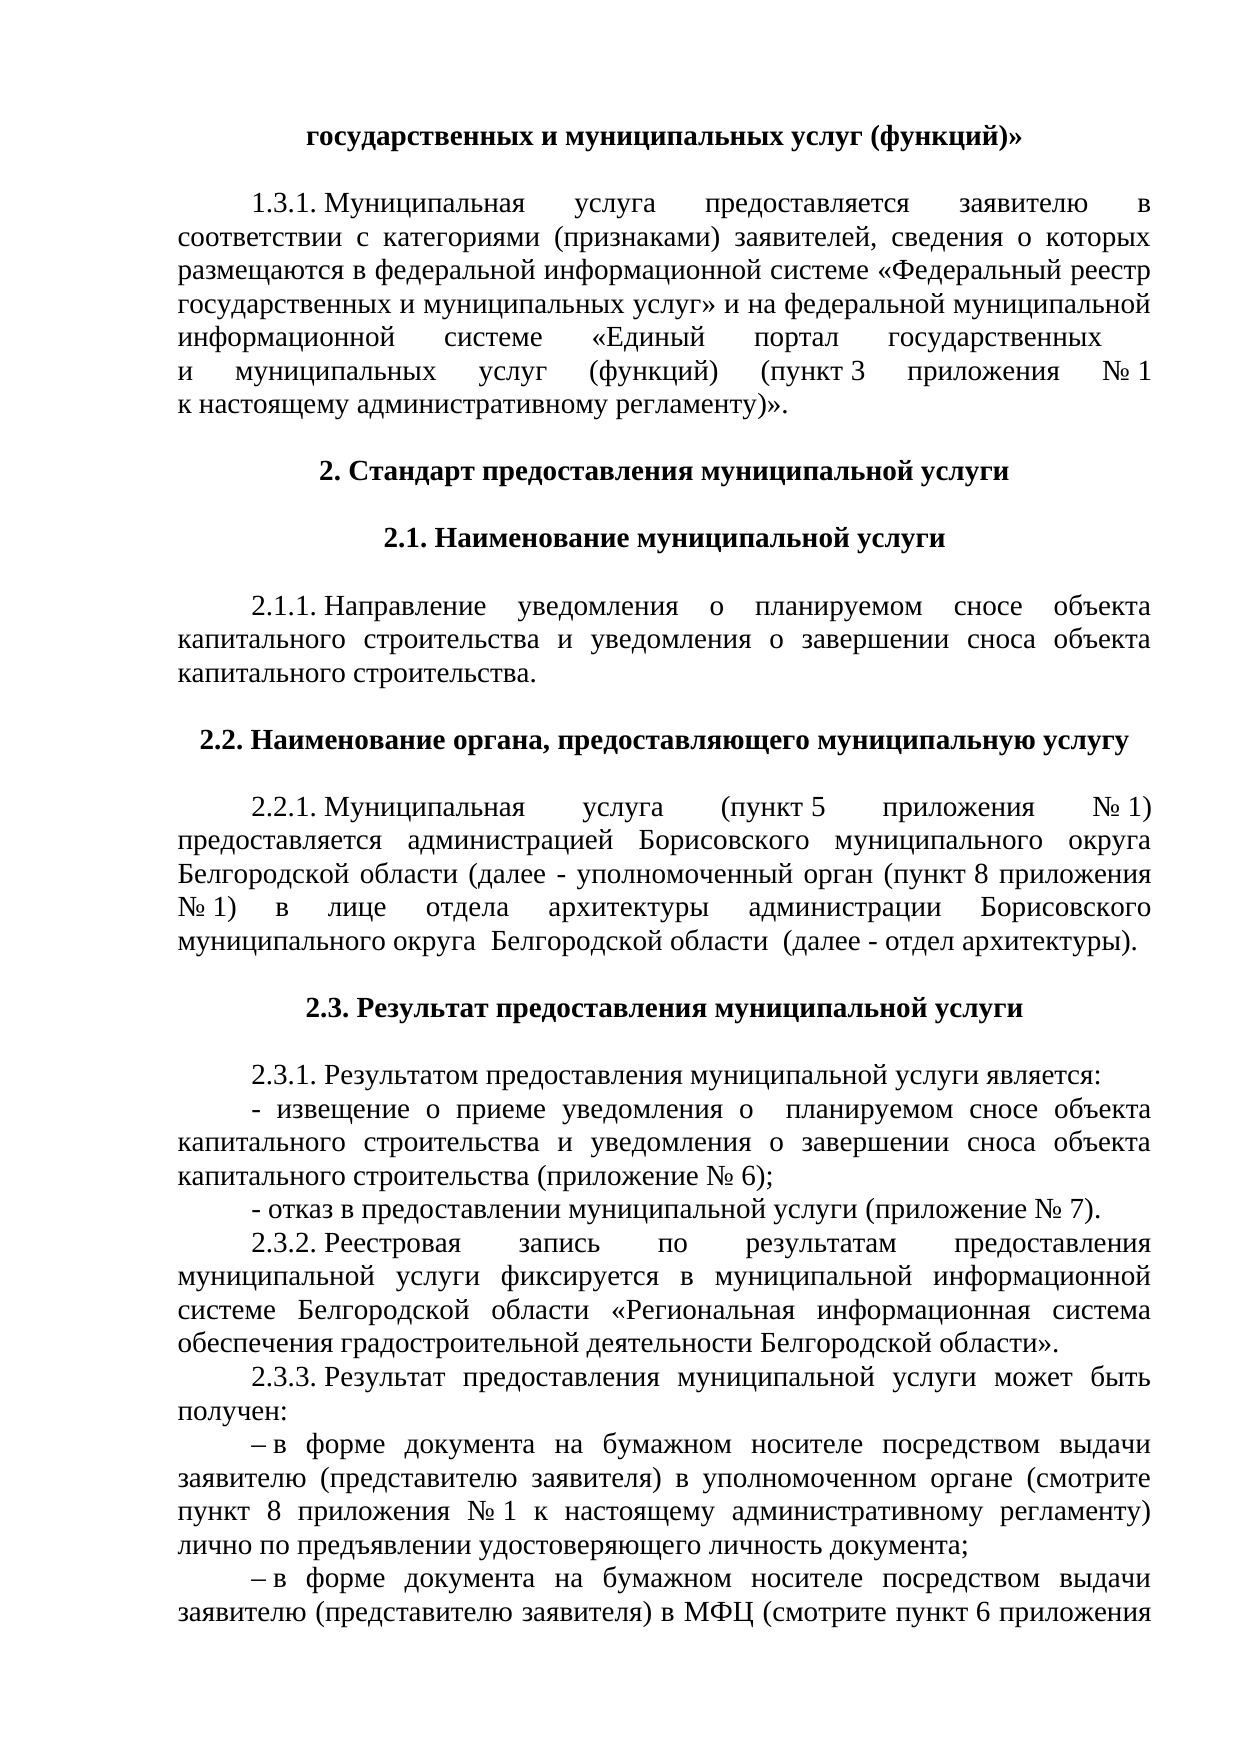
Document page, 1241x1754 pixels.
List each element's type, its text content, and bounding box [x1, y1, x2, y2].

text 2.3. Результат предоставления муниципальной услуги [177, 990, 1152, 1024]
text 2.2. Наименование органа, предоставляющего муниципальную услугу [177, 722, 1152, 755]
text - извещение о приеме уведомления о планируемом сносе объекта капитального строительства и уведомления о завершении сноса объекта капитального строительства (приложение № 6); [177, 1091, 1152, 1191]
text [177, 1560, 1152, 1627]
text 1.3.1. Муниципальная услуга предоставляется заявителю в соответствии с категориями (признаками) заявителей, сведения о которых размещаются в федеральной информационной системе «Федеральный реестр государственных и муниципальных услуг» и на федеральной муниципальной информационной системе «Единый портал государственных и муниципальных услуг (функций) (пункт 3 приложения № 1 к настоящему административному регламенту)». [177, 185, 1152, 420]
text 2.1.1. Направление уведомления о планируемом сносе объекта капитального строительства и уведомления о завершении сноса объекта капитального строительства. [177, 588, 1152, 688]
text – в форме документа на бумажном носителе посредством выдачи заявителю (представителю заявителя) в уполномоченном органе (смотрите пункт 8 приложения № 1 к настоящему административному регламенту) лично по предъявлении удостоверяющего личность документа; [177, 1426, 1152, 1560]
text 2.3.2. Реестровая запись по результатам предоставления муниципальной услуги фиксируется в муниципальной информационной системе Белгородской области «Региональная информационная система обеспечения градостроительной деятельности Белгородской области». [177, 1225, 1152, 1359]
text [177, 118, 1152, 152]
text 2. Стандарт предоставления муниципальной услуги [177, 453, 1152, 487]
list - отказ в предоставлении муниципальной услуги (приложение № 7). [177, 1191, 1152, 1225]
text 2.3.1. Результатом предоставления муниципальной услуги является: [177, 1057, 1152, 1091]
text 2.3.3. Результат предоставления муниципальной услуги может быть получен: [177, 1359, 1152, 1426]
text 2.2.1. Муниципальная услуга (пункт 5 приложения № 1) предоставляется администрацией Борисовского муниципального округа Белгородской области (далее - уполномоченный орган (пункт 8 приложения № 1) в лице отдела архитектуры администрации Борисовского муниципального округа Белгородской области (далее - отдел архитектуры). [177, 789, 1152, 957]
text 2.1. Наименование муниципальной услуги [177, 521, 1152, 554]
